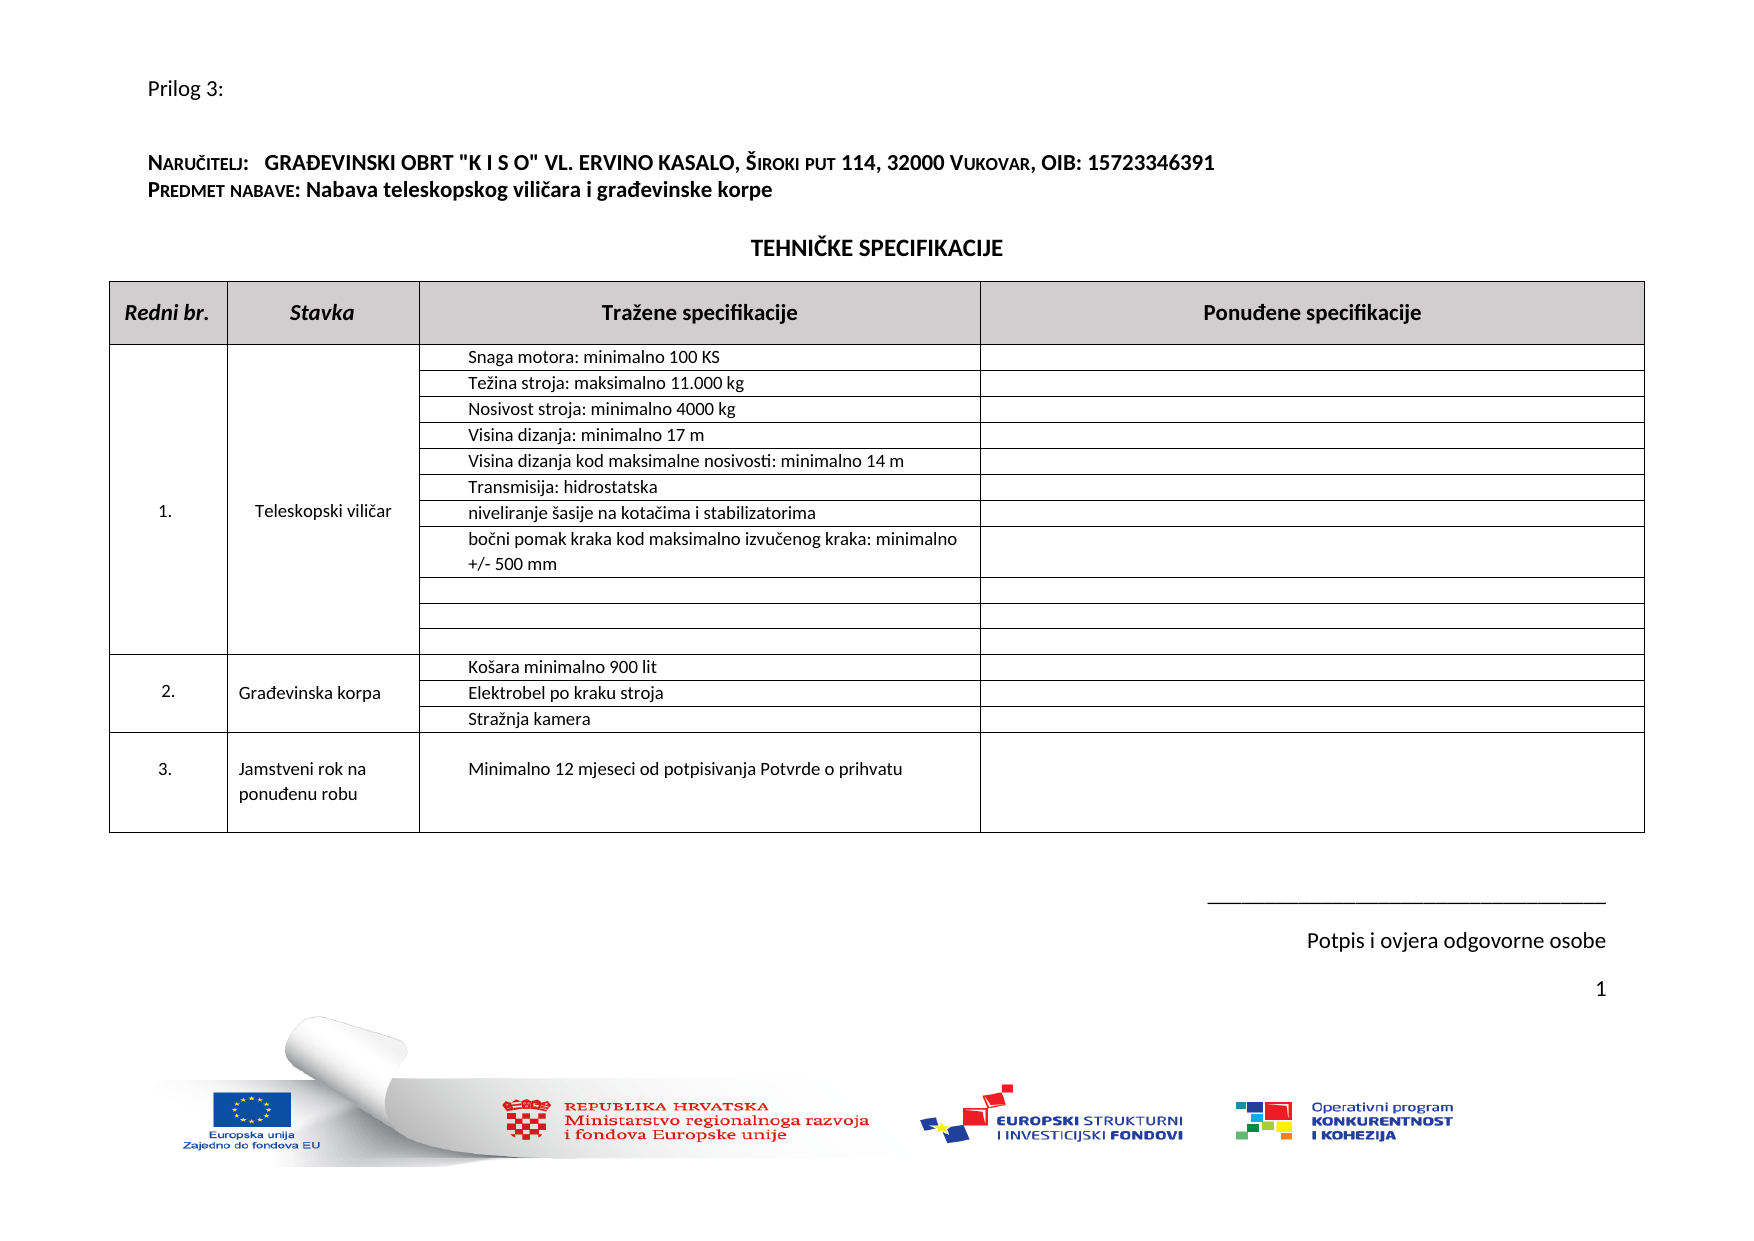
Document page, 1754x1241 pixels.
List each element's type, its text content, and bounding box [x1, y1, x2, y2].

table_header Redni br. [110, 282, 227, 344]
table_cell [981, 397, 1644, 422]
table_cell 2. [110, 655, 227, 732]
table_cell [981, 681, 1644, 706]
table_cell niveliranje šasije na kotačima i stabilizatorima [420, 501, 980, 526]
table_cell [981, 604, 1644, 628]
table_cell Elektrobel po kraku stroja [420, 681, 980, 706]
table_cell Jamstveni rok na ponuđenu robu [228, 733, 419, 832]
table_cell [981, 629, 1644, 654]
table_cell [981, 449, 1644, 474]
text Predmet nabave: Nabava teleskopskog viličara i građevinske korpe [148, 176, 1606, 204]
table_cell [981, 371, 1644, 396]
table_cell [981, 578, 1644, 602]
text TEHNIČKE SPECIFIKACIJE [148, 232, 1606, 262]
table_cell [981, 345, 1644, 370]
table_header Ponuđene specifikacije [981, 282, 1644, 344]
text Potpis i ovjera odgovorne osobe [148, 926, 1606, 954]
table_cell 3. [110, 733, 227, 832]
table_cell Transmisija: hidrostatska [420, 475, 980, 500]
picture [147, 1002, 1489, 1167]
table_cell Nosivost stroja: minimalno 4000 kg [420, 397, 980, 422]
table_cell [420, 629, 980, 654]
table_cell Košara minimalno 900 lit [420, 655, 980, 680]
table_cell bočni pomak kraka kod maksimalno izvučenog kraka: minimalno +/- 500 mm [420, 527, 980, 577]
table_cell Minimalno 12 mjeseci od potpisivanja Potvrde o prihvatu [420, 733, 980, 832]
text ___________________________________ [148, 879, 1606, 907]
table_cell [981, 475, 1644, 500]
table_cell Teleskopski viličar [228, 345, 419, 654]
table_cell Visina dizanja kod maksimalne nosivosti: minimalno 14 m [420, 449, 980, 474]
table_cell [981, 501, 1644, 526]
table_cell [420, 578, 980, 602]
table_cell Građevinska korpa [228, 655, 419, 732]
table_cell [981, 423, 1644, 448]
table_cell [981, 527, 1644, 577]
table_cell Snaga motora: minimalno 100 KS [420, 345, 980, 370]
table_cell [420, 604, 980, 628]
table_cell 1. [110, 345, 227, 654]
table_cell [981, 707, 1644, 732]
text Naručitelj: GRAĐEVINSKI OBRT "K I S O" VL. ERVINO KASALO, Široki put 114, 32000 Vukovar, OIB: 15723346391 [148, 148, 1606, 176]
table_cell Težina stroja: maksimalno 11.000 kg [420, 371, 980, 396]
table_cell Visina dizanja: minimalno 17 m [420, 423, 980, 448]
table_cell [981, 733, 1644, 832]
table_cell [981, 655, 1644, 680]
table_header Stavka [228, 282, 419, 344]
table_cell Stražnja kamera [420, 707, 980, 732]
table_header Tražene specifikacije [420, 282, 980, 344]
